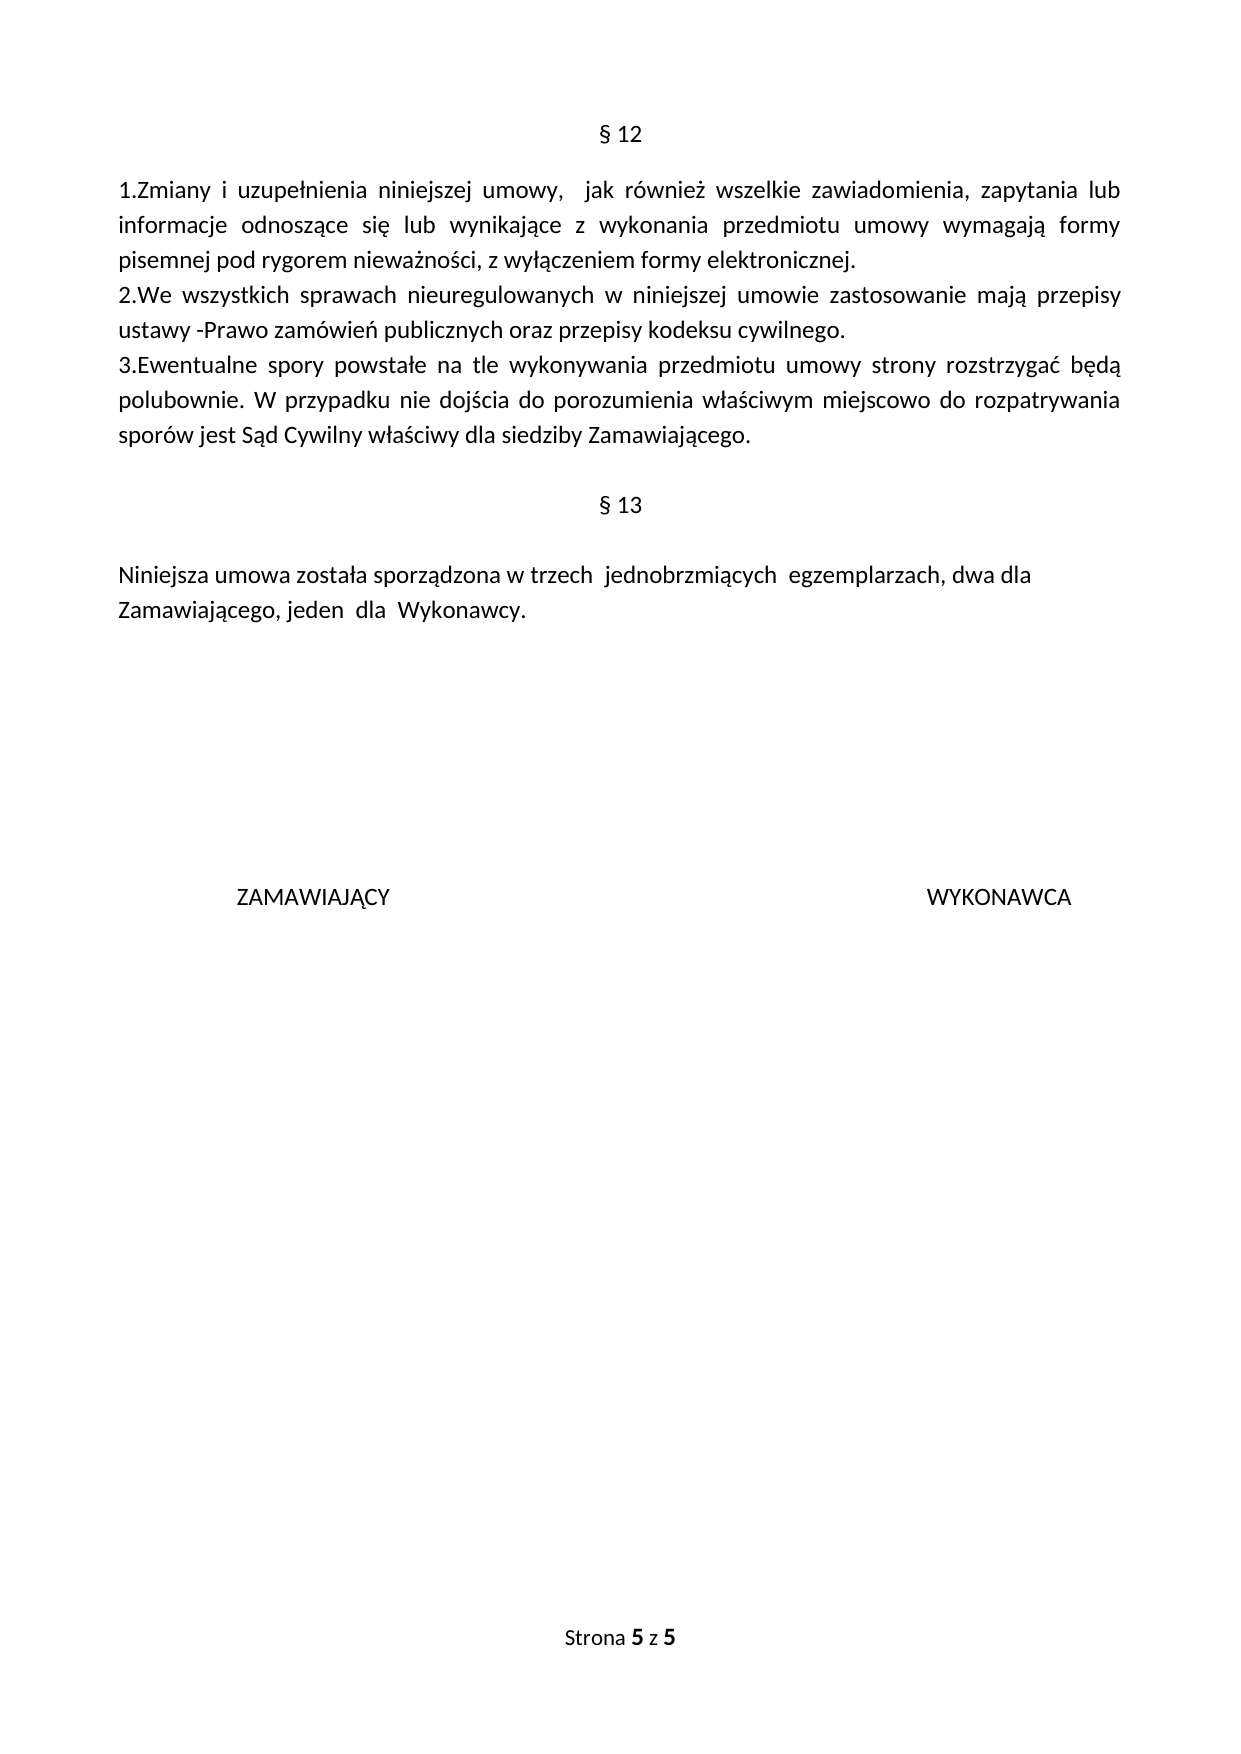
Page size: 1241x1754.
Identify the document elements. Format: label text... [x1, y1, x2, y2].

list Niniejsza umowa została sporządzona w trzech jednobrzmiących egzemplarzach, dwa dla Zamawiającego, jeden dla Wykonawcy. [118, 559, 1122, 624]
text ZAMAWIAJĄCY WYKONAWCA [118, 881, 1122, 911]
list 2.We wszystkich sprawach nieuregulowanych w niniejszej umowie zastosowanie mają przepisy ustawy -Prawo zamówień publicznych oraz przepisy kodeksu cywilnego. [118, 279, 1122, 344]
text § 12 [118, 118, 1122, 149]
list 3.Ewentualne spory powstałe na tle wykonywania przedmiotu umowy strony rozstrzygać będą polubownie. W przypadku nie dojścia do porozumienia właściwym miejscowo do rozpatrywania sporów jest Sąd Cywilny właściwy dla siedziby Zamawiającego. [118, 349, 1122, 449]
list 1.Zmiany i uzupełnienia niniejszej umowy, jak również wszelkie zawiadomienia, zapytania lub informacje odnoszące się lub wynikające z wykonania przedmiotu umowy wymagają formy pisemnej pod rygorem nieważności, z wyłączeniem formy elektronicznej. [118, 174, 1122, 274]
list § 13 [118, 489, 1122, 519]
